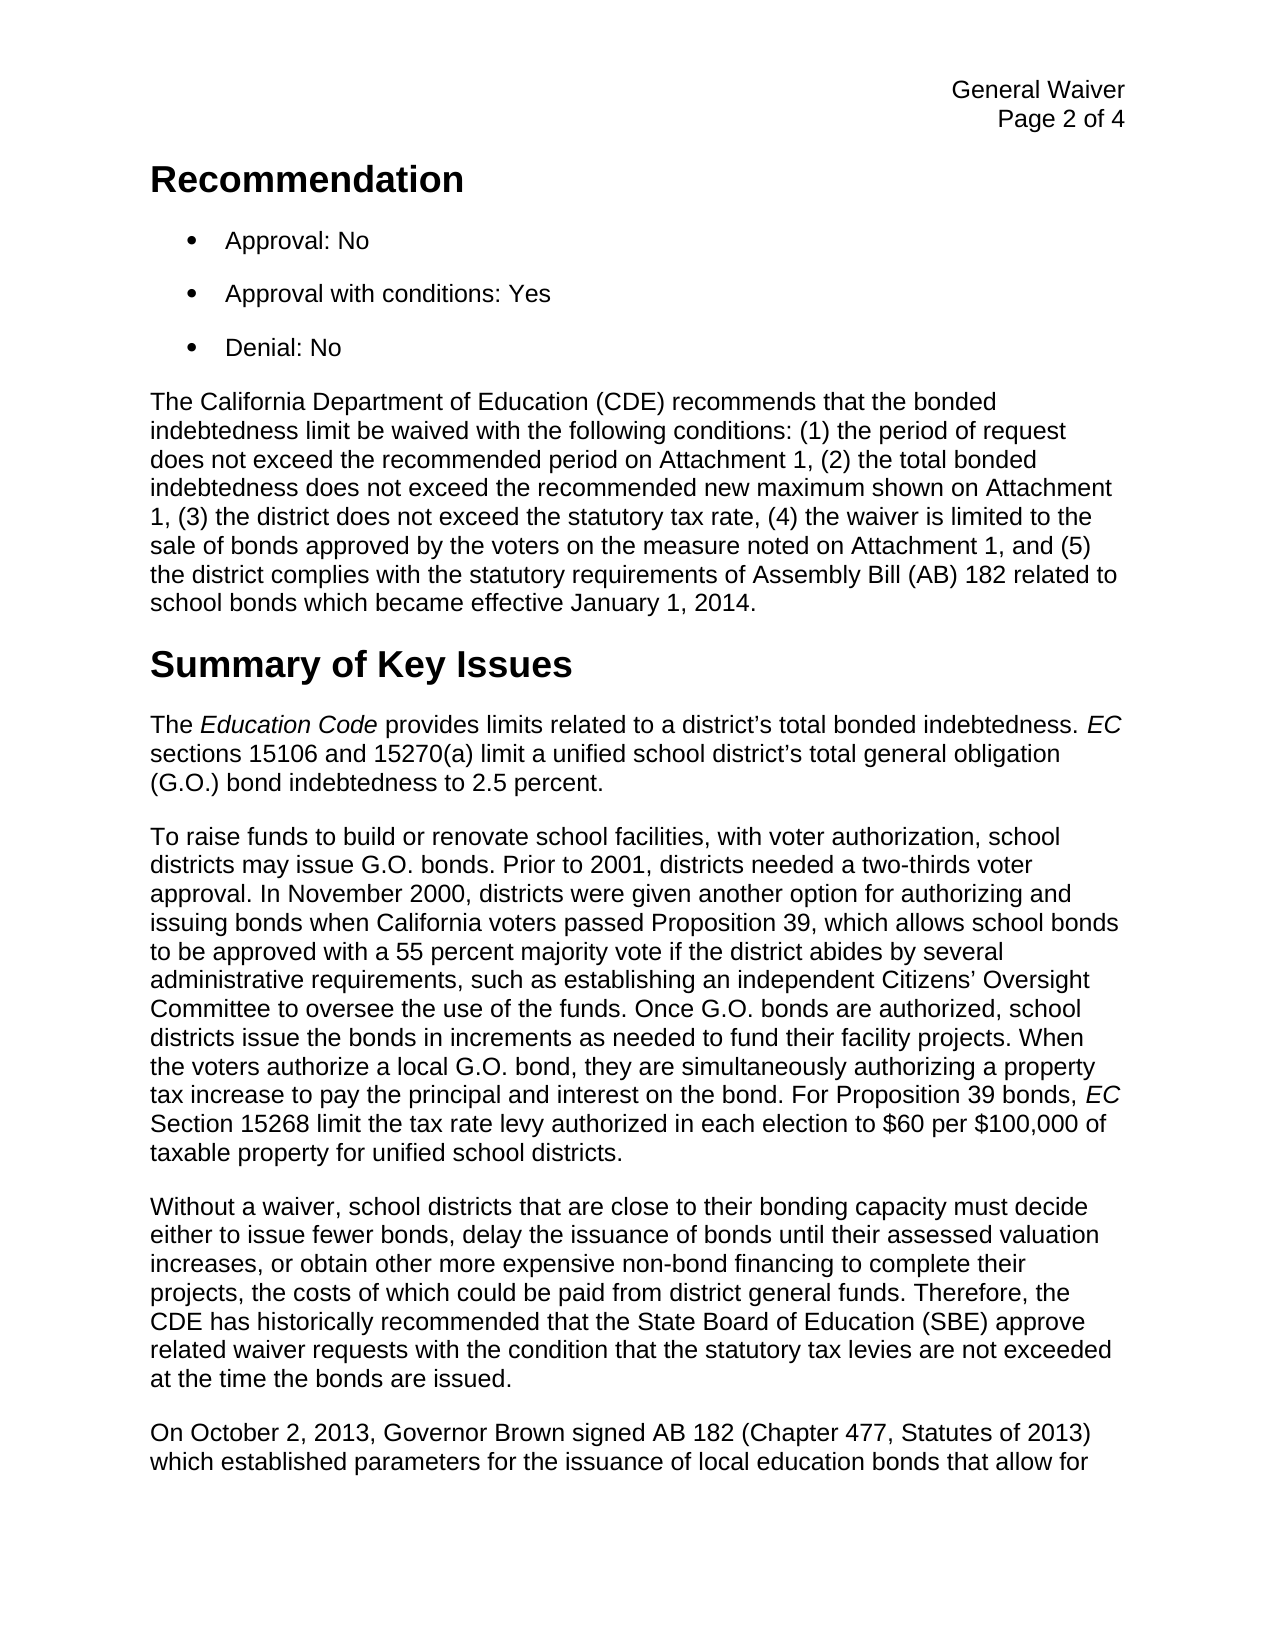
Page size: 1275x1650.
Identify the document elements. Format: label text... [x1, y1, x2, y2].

list Denial: No [187, 333, 1125, 362]
text The Education Code provides limits related to a district’s total bonded indebtedness. EC sections 15106 and 15270(a) limit a unified school district’s total general obligation (G.O.) bond indebtedness to 2.5 percent. [150, 710, 1125, 797]
subtitle Recommendation [150, 157, 1125, 201]
list Approval: No [187, 226, 1125, 254]
text To raise funds to build or renovate school facilities, with voter authorization, school districts may issue G.O. bonds. Prior to 2001, districts needed a two-thirds voter approval. In November 2000, districts were given another option for authorizing and issuing bonds when California voters passed Proposition 39, which allows school bonds to be approved with a 55 percent majority vote if the district abides by several administrative requirements, such as establishing an independent Citizens’ Oversight Committee to oversee the use of the funds. Once G.O. bonds are authorized, school districts issue the bonds in increments as needed to fund their facility projects. When the voters authorize a local G.O. bond, they are simultaneously authorizing a property tax increase to pay the principal and interest on the bond. For Proposition 39 bonds, EC Section 15268 limit the tax rate levy authorized in each election to $60 per $100,000 of taxable property for unified school districts. [150, 822, 1125, 1167]
text The California Department of Education (CDE) recommends that the bonded indebtedness limit be waived with the following conditions: (1) the period of request does not exceed the recommended period on Attachment 1, (2) the total bonded indebtedness does not exceed the recommended new maximum shown on Attachment 1, (3) the district does not exceed the statutory tax rate, (4) the waiver is limited to the sale of bonds approved by the voters on the measure noted on Attachment 1, and (5) the district complies with the statutory requirements of Assembly Bill (AB) 182 related to school bonds which became effective January 1, 2014. [150, 387, 1125, 617]
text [150, 1418, 1125, 1475]
subtitle Summary of Key Issues [150, 642, 1125, 685]
text Without a waiver, school districts that are close to their bonding capacity must decide either to issue fewer bonds, delay the issuance of bonds until their assessed valuation increases, or obtain other more expensive non-bond financing to complete their projects, the costs of which could be paid from district general funds. Therefore, the CDE has historically recommended that the State Board of Education (SBE) approve related waiver requests with the condition that the statutory tax levies are not exceeded at the time the bonds are issued. [150, 1192, 1125, 1393]
list Approval with conditions: Yes [187, 279, 1125, 308]
